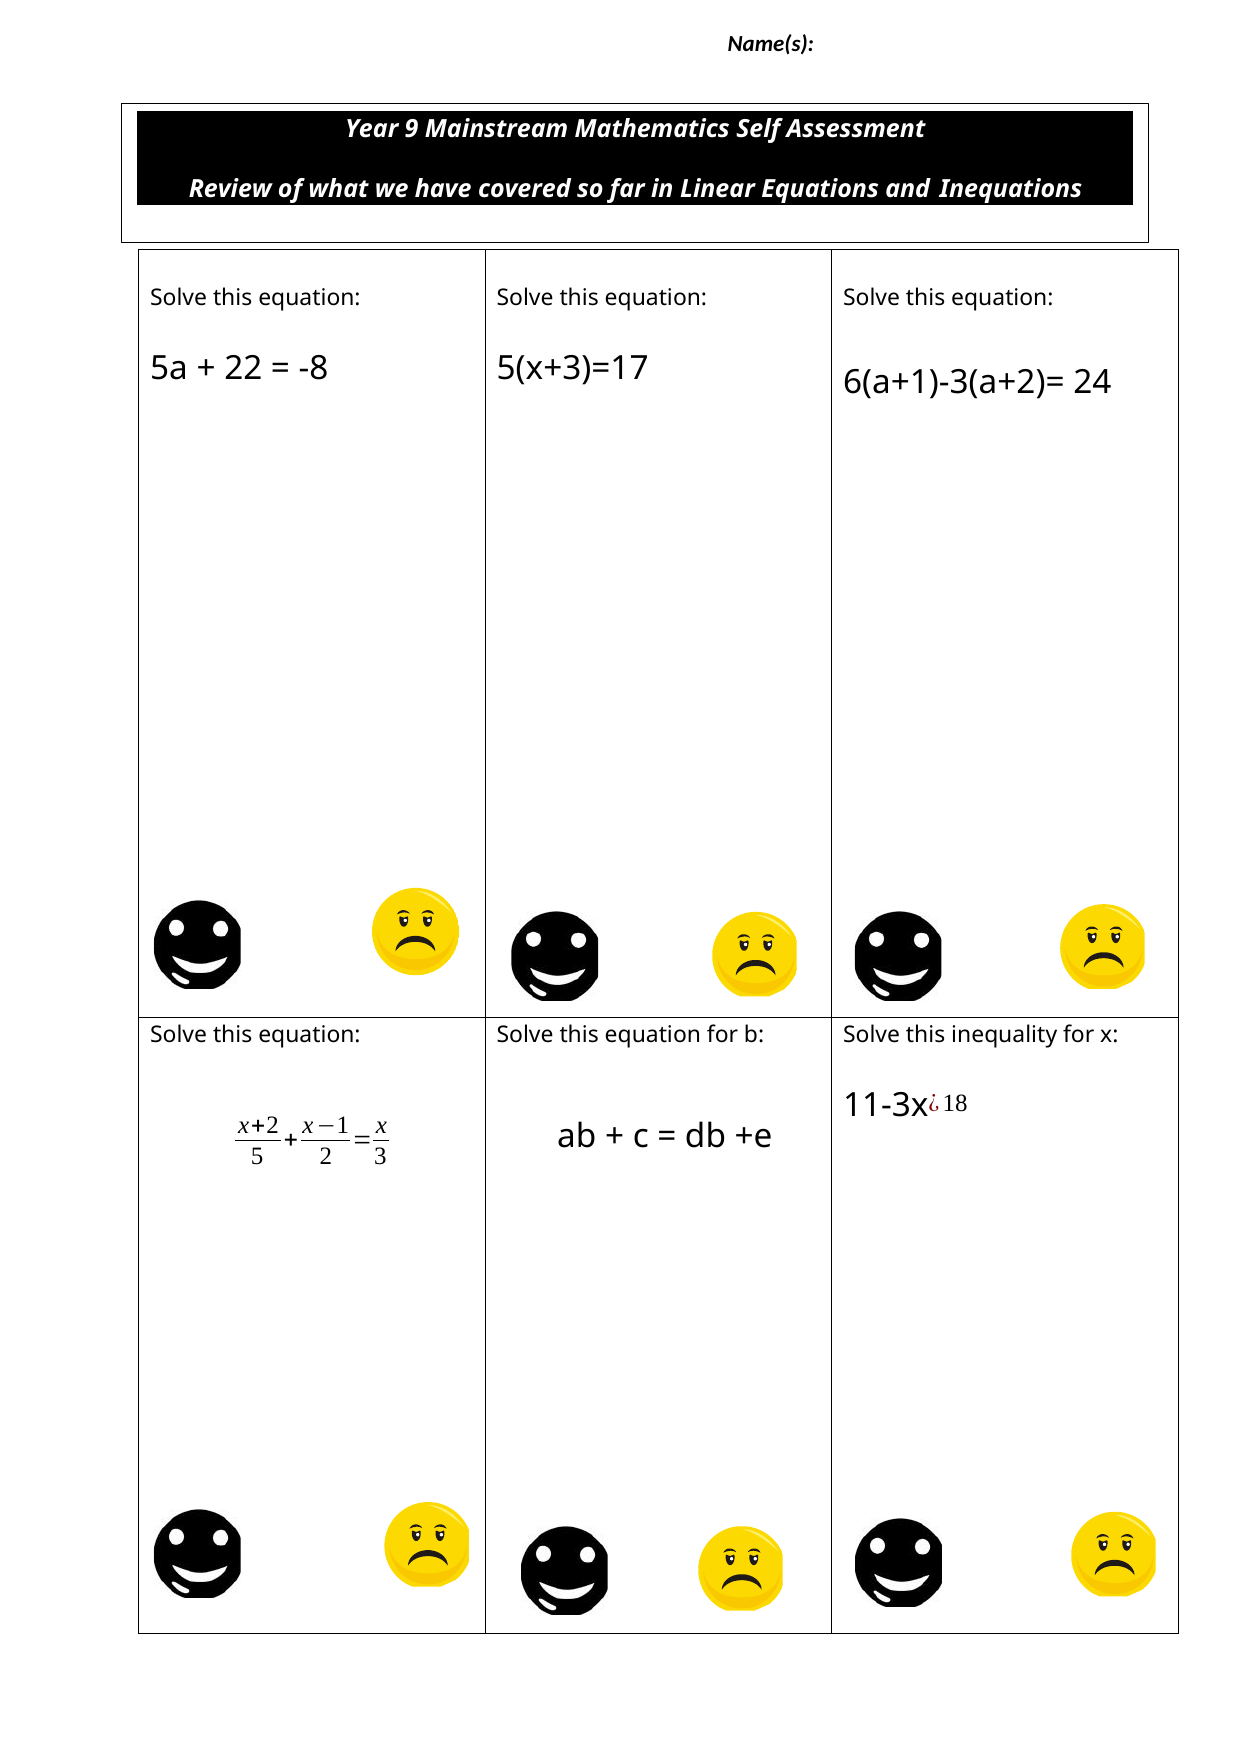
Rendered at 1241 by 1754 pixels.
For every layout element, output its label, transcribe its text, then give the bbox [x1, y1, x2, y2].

table_header Solve this equation: 6(a+1)-3(a+2)= 24 [832, 250, 1178, 1017]
picture [153, 1509, 241, 1597]
picture [853, 911, 941, 999]
table_cell Solve this equation: [139, 1018, 485, 1633]
table_cell Solve this equation for b: ab + c = db +e [486, 1018, 831, 1633]
table_cell Solve this inequality for x: 11-3x [832, 1018, 1178, 1633]
picture [153, 900, 241, 988]
table_header Solve this equation: 5a + 22 = -8 [139, 250, 485, 1017]
picture [510, 911, 598, 999]
picture [854, 1518, 942, 1606]
picture [520, 1526, 608, 1614]
table_header Solve this equation: 5(x+3)=17 [486, 250, 831, 1017]
